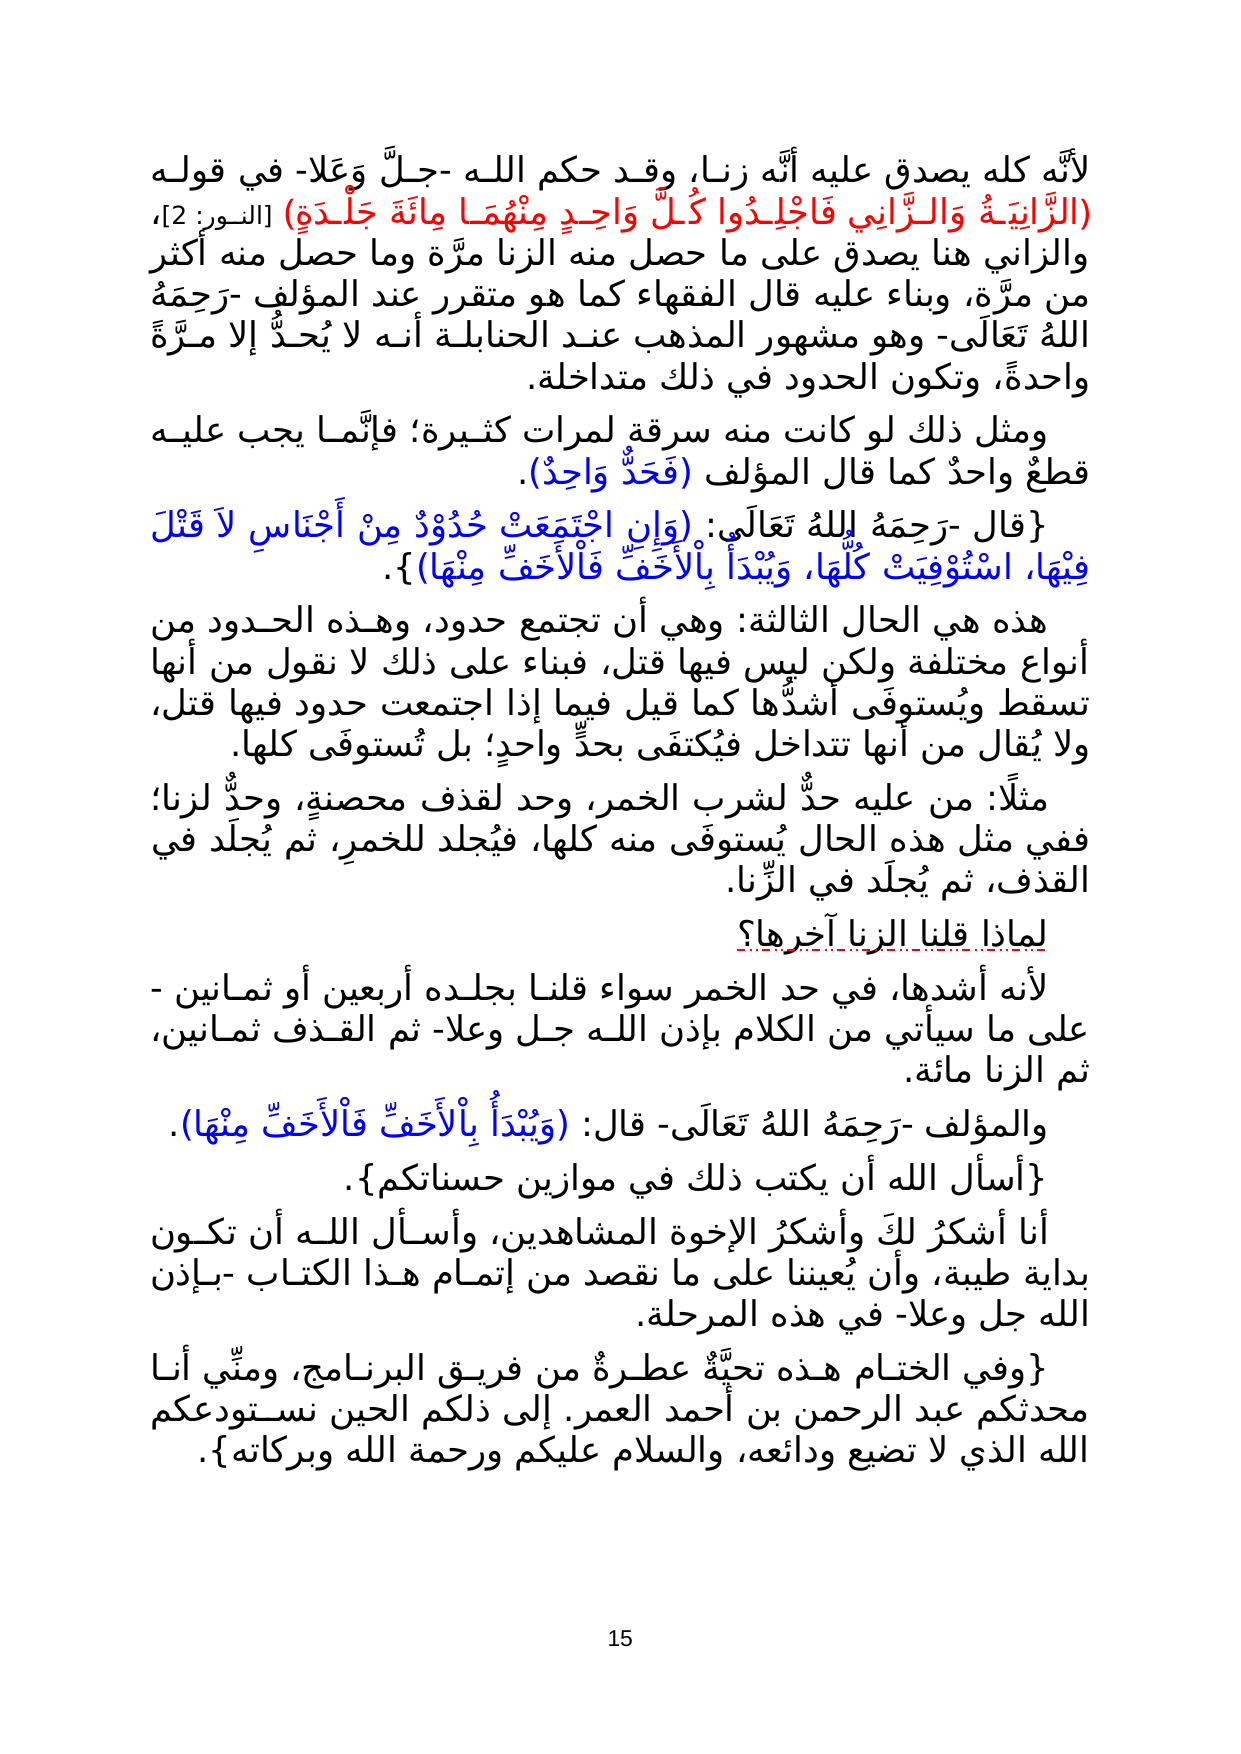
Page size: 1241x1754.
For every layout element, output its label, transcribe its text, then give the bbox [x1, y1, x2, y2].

text مثلًا: من عليه حدٌّ لشرب الخمر، وحد لقذف محصنةٍ، وحدٌّ لزنا؛ ففي مثل هذه الحال يُستوفَى منه كلها، فيُجلد للخمرِ، ثم يُجلَد في القذف، ثم يُجلَد في الزِّنا. [150, 777, 1090, 901]
text أنا أشكرُ لكَ وأشكرُ الإخوة المشاهدين، وأسأل الله أن تكون بداية طيبة، وأن يُعيننا على ما نقصد من إتمام هذا الكتاب -بإذن الله جل وعلا- في هذه المرحلة. [150, 1211, 1090, 1335]
text ومثل ذلك لو كانت منه سرقة لمرات كثيرة؛ فإنَّما يجب عليه قطعٌ واحدٌ كما قال المؤلف (فَحَدٌّ وَاحِدٌ). [150, 410, 1090, 492]
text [150, 150, 1090, 397]
text هذه هي الحال الثالثة: وهي أن تجتمع حدود، وهذه الحدود من أنواع مختلفة ولكن ليس فيها قتل، فبناء على ذلك لا نقول من أنها تسقط ويُستوفَى أشدُّها كما قيل فيما إذا اجتمعت حدود فيها قتل، ولا يُقال من أنها تتداخل فيُكتفَى بحدٍّ واحدٍ؛ بل تُستوفَى كلها. [150, 600, 1090, 765]
text والمؤلف -رَحِمَهُ اللهُ تَعَالَى- قال: (وَيُبْدَأُ بِاْلأَخَفِّ فَاْلأَخَفِّ مِنْهَا). [150, 1104, 1090, 1145]
text {وفي الختام هذه تحيَّةٌ عطرةٌ من فريق البرنامج، ومنِّي أنا محدثكم عبد الرحمن بن أحمد العمر. إلى ذلكم الحين نستودعكم الله الذي لا تضيع ودائعه، والسلام عليكم ورحمة الله وبركاته}. [150, 1347, 1090, 1471]
text {قال -رَحِمَهُ اللهُ تَعَالَى: (وَإِنِ اجْتَمَعَتْ حُدُوْدٌ مِنْ أَجْنَاسِ لاَ قَتْلَ فِيْهَا، اسْتُوْفِيَتْ كُلُّهَا، وَيُبْدَأُ بِاْلأَخَفِّ فَاْلأَخَفِّ مِنْهَا)}. [150, 505, 1090, 587]
text لأنه أشدها، في حد الخمر سواء قلنا بجلده أربعين أو ثمانين -على ما سيأتي من الكلام بإذن الله جل وعلا- ثم القذف ثمانين، ثم الزنا مائة. [150, 967, 1090, 1091]
text {أسأل الله أن يكتب ذلك في موازين حسناتكم}. [150, 1157, 1090, 1199]
text لماذا قلنا الزنا آخرها؟ [150, 914, 1090, 955]
